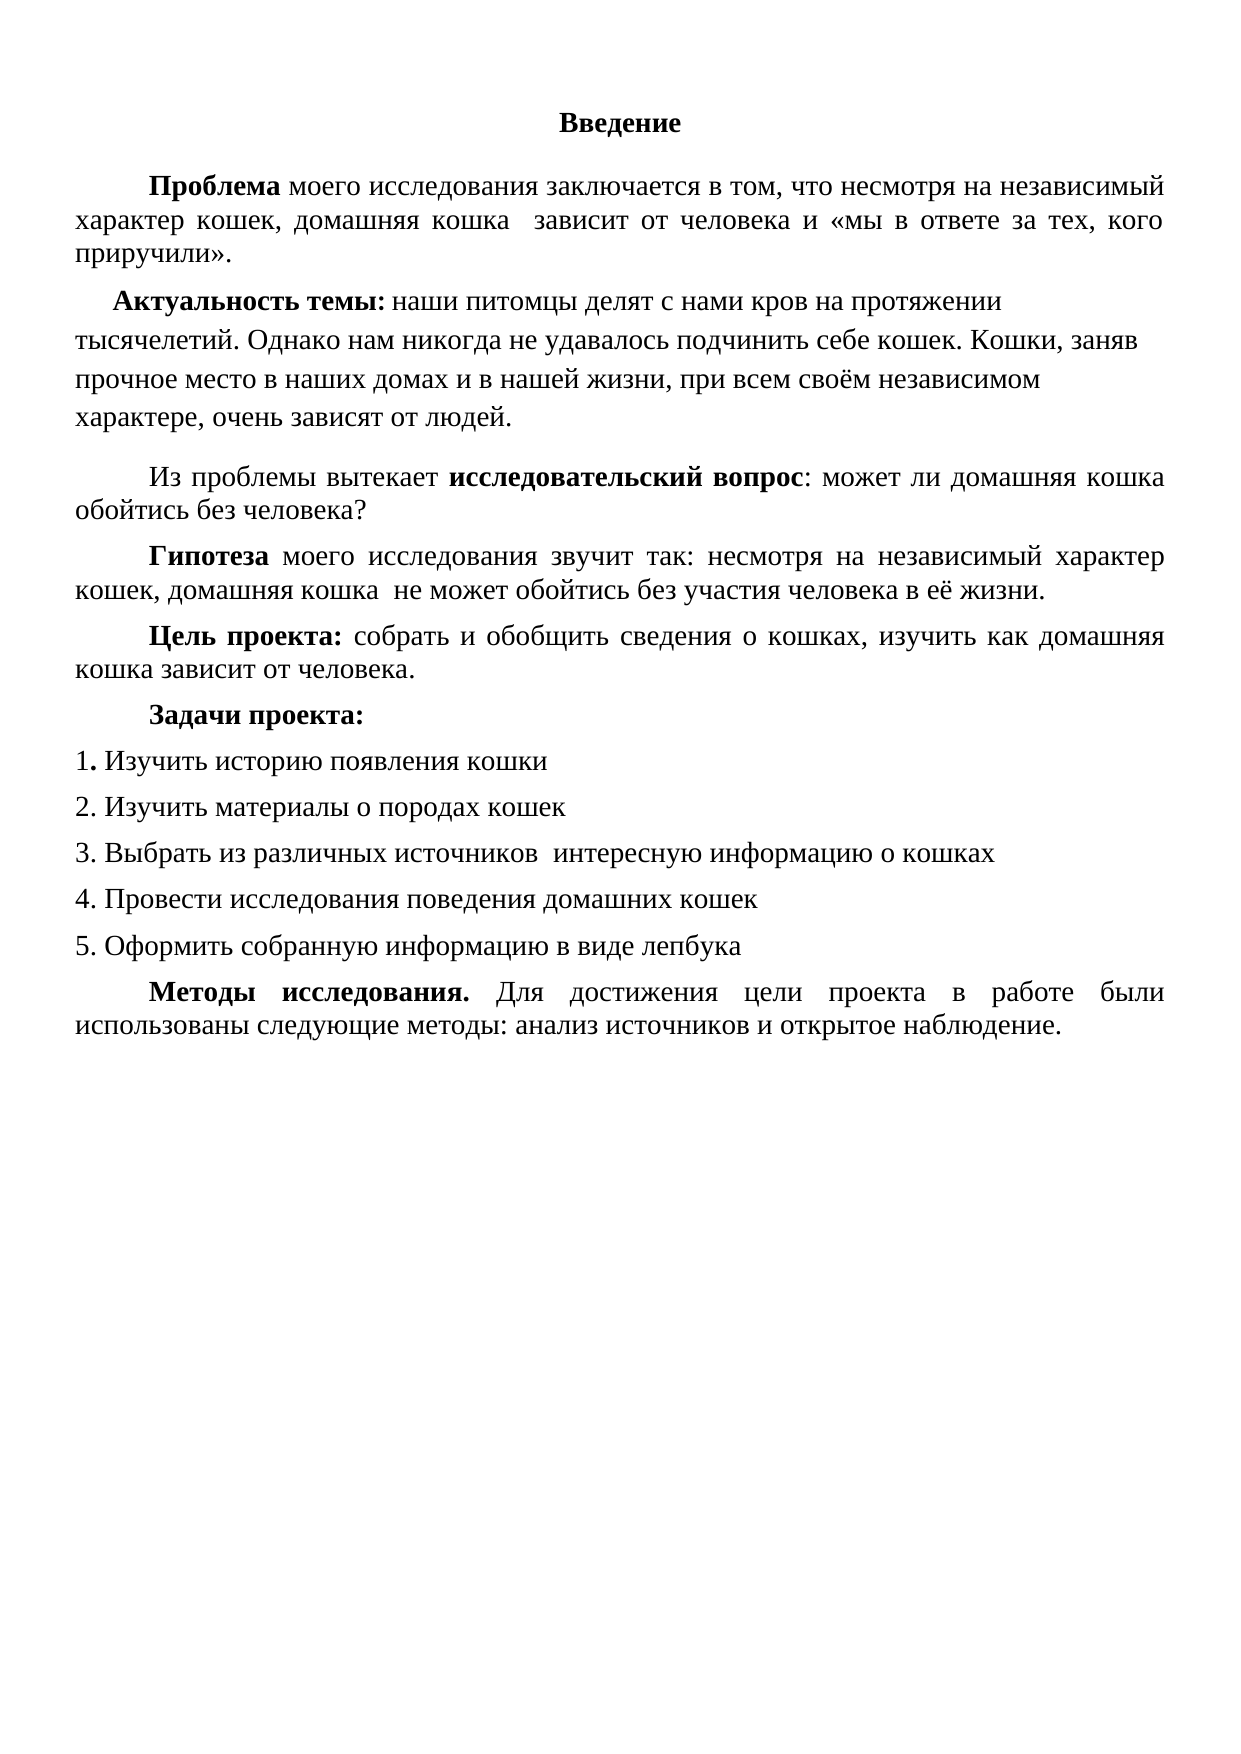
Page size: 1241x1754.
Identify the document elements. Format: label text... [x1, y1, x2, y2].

text Проблема моего исследования заключается в том, что несмотря на независимый характер кошек, домашняя кошка зависит от человека и «мы в ответе за тех, кого приручили». [75, 168, 1165, 269]
text Введение [75, 106, 1165, 139]
text 2. Изучить материалы о породах кошек [75, 789, 1165, 823]
text 3. Выбрать из различных источников интересную информацию о кошках [75, 836, 1165, 869]
text 5. Оформить собранную информацию в виде лепбука [75, 928, 1165, 961]
text Гипотеза моего исследования звучит так: несмотря на независимый характер кошек, домашняя кошка не может обойтись без участия человека в её жизни. [75, 538, 1165, 605]
text Актуальность темы: наши питомцы делят с нами кров на протяжении тысячелетий. Однако нам никогда не удавалось подчинить себе кошек. Кошки, заняв прочное место в наших домах и в нашей жизни, при всем своём независимом характере, очень зависят от людей. [75, 282, 1165, 433]
text Цель проекта: собрать и обобщить сведения о кошках, изучить как домашняя кошка зависит от человека. [75, 618, 1165, 685]
text Из проблемы вытекает исследовательский вопрос: может ли домашняя кошка обойтись без человека? [75, 459, 1165, 526]
text 4. Провести исследования поведения домашних кошек [75, 882, 1165, 915]
text 1. Изучить историю появления кошки [75, 743, 1165, 777]
text Задачи проекта: [75, 697, 1165, 731]
text Методы исследования. Для достижения цели проекта в работе были использованы следующие методы: анализ источников и открытое наблюдение. [75, 974, 1165, 1041]
